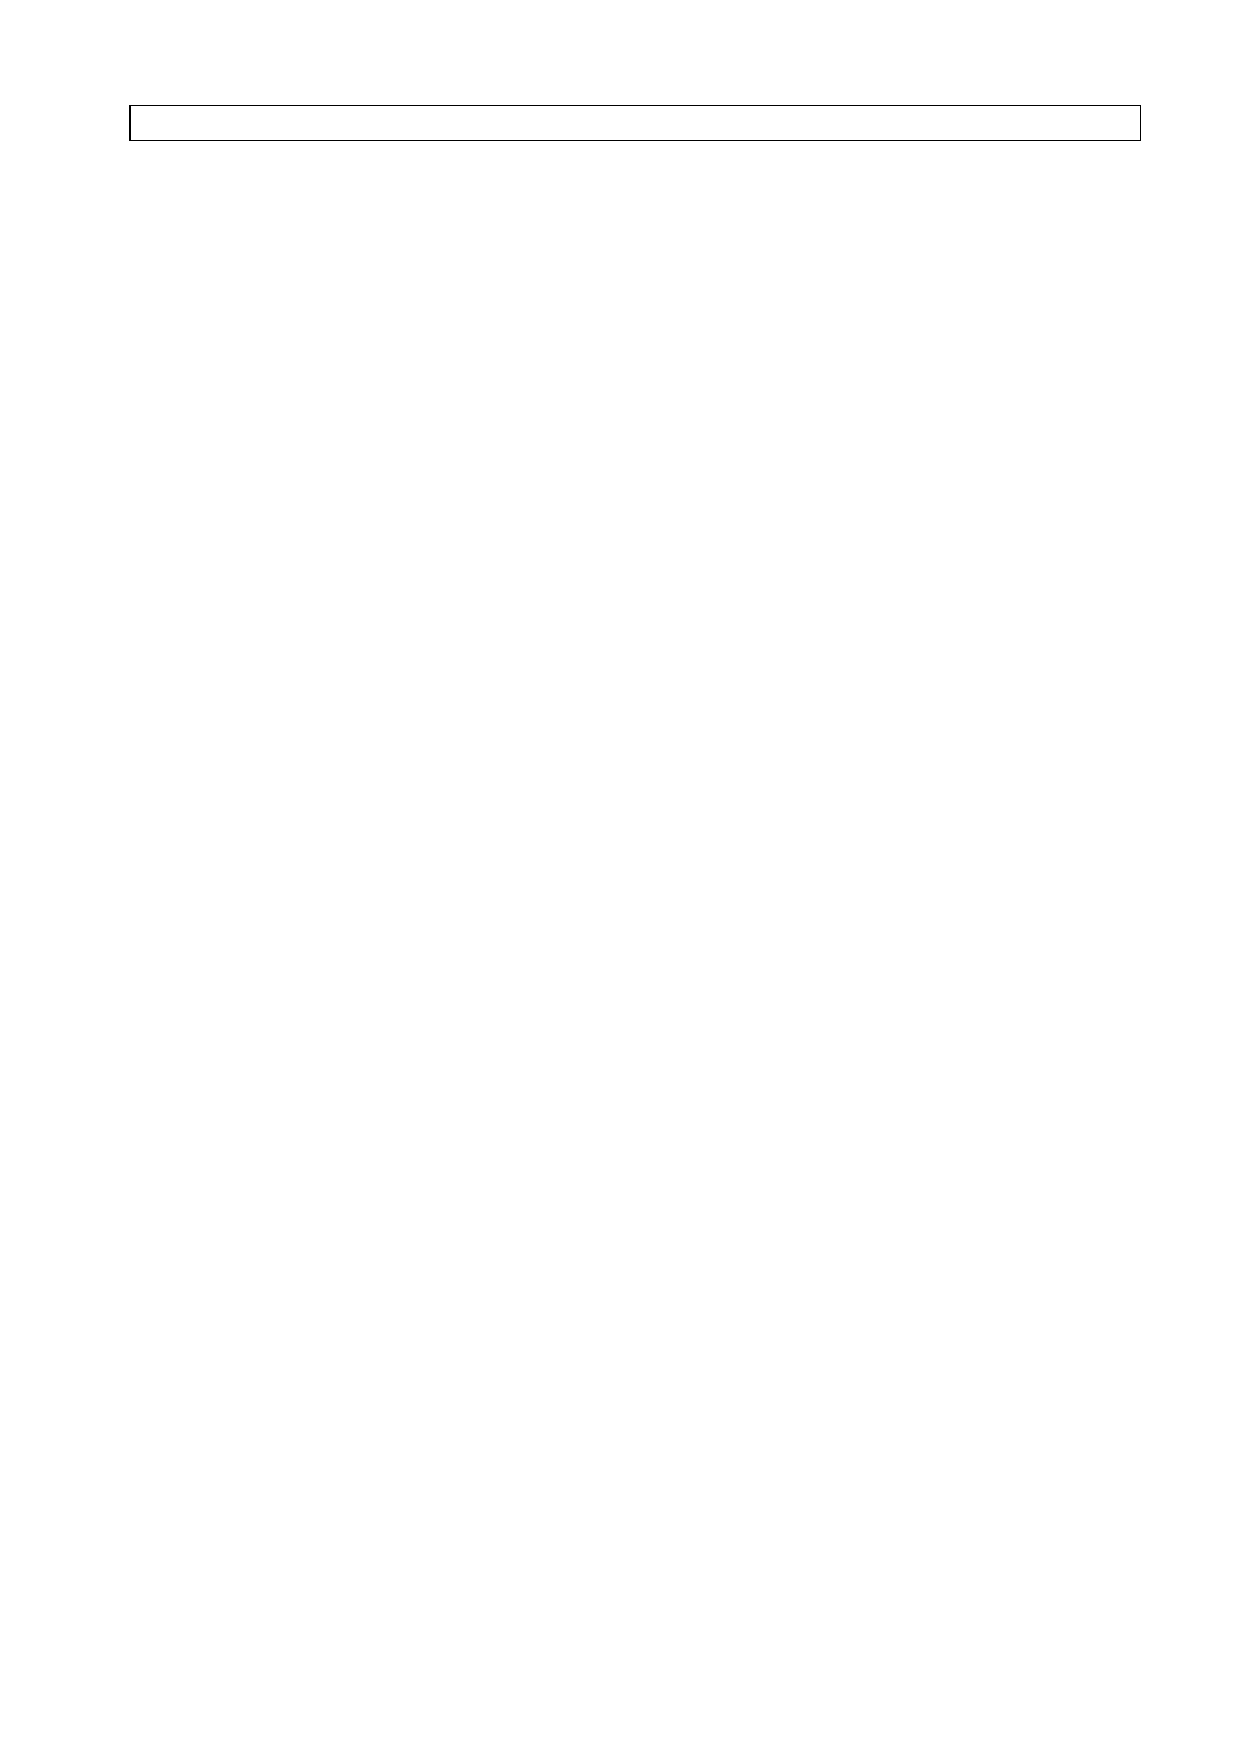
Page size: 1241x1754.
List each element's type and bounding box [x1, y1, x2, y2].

table_header [131, 106, 1140, 140]
